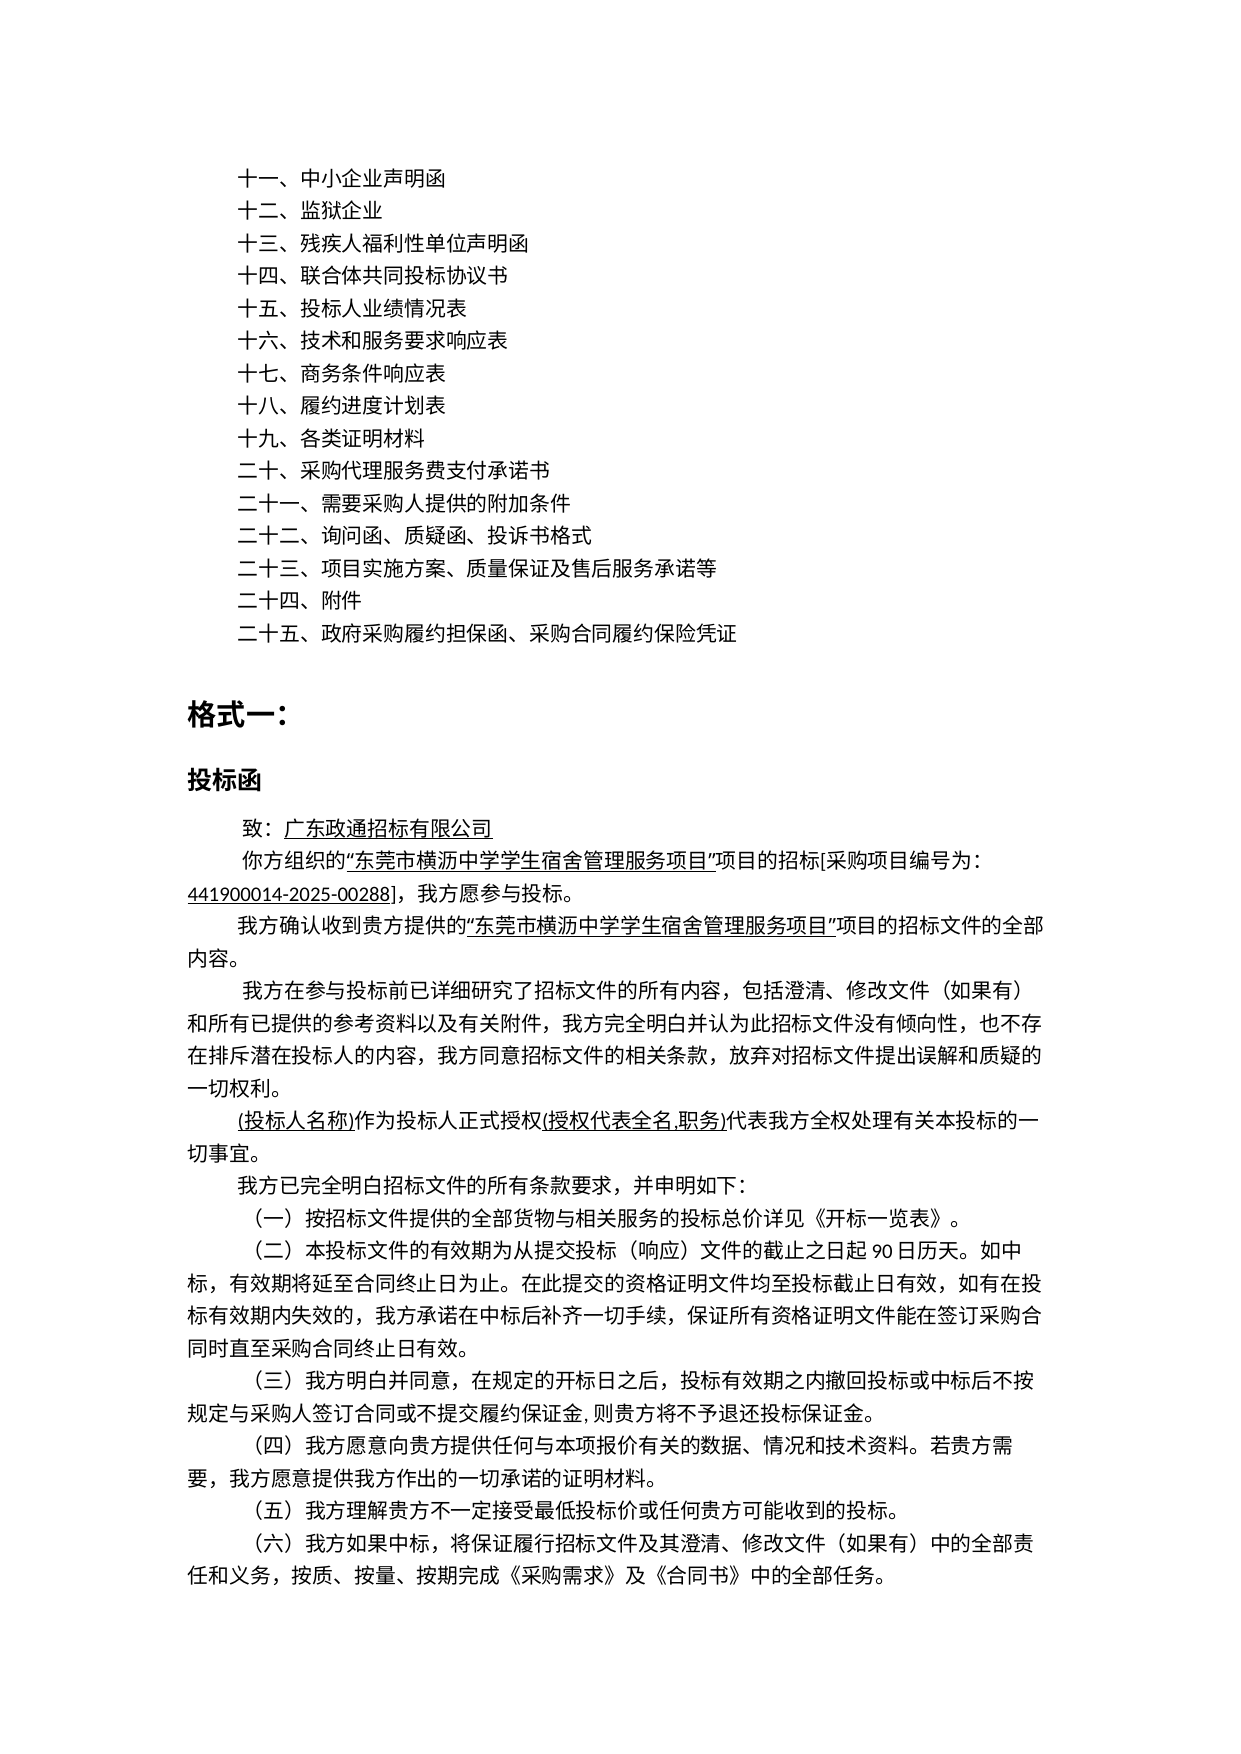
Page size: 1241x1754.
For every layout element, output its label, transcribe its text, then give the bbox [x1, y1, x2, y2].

text （六）我方如果中标，将保证履行招标文件及其澄清、修改文件（如果有）中的全部责任和义务，按质、按量、按期完成《采购需求》及《合同书》中的全部任务。 [187, 1527, 1053, 1592]
text 我方在参与投标前已详细研究了招标文件的所有内容，包括澄清、修改文件（如果有）和所有已提供的参考资料以及有关附件，我方完全明白并认为此招标文件没有倾向性，也不存在排斥潜在投标人的内容，我方同意招标文件的相关条款，放弃对招标文件提出误解和质疑的一切权利。 [187, 974, 1053, 1104]
text 二十四、附件 [187, 584, 1053, 617]
text 十四、联合体共同投标协议书 [187, 259, 1053, 292]
text 你方组织的“东莞市横沥中学学生宿舍管理服务项目”项目的招标[采购项目编号为：441900014-2025-00288]，我方愿参与投标。 [187, 844, 1053, 909]
text 十五、投标人业绩情况表 [187, 292, 1053, 324]
text 二十、采购代理服务费支付承诺书 [187, 454, 1053, 487]
text 十三、残疾人福利性单位声明函 [187, 227, 1053, 259]
text 十七、商务条件响应表 [187, 357, 1053, 389]
text 致：广东政通招标有限公司 [187, 812, 1053, 844]
text 二十五、政府采购履约担保函、采购合同履约保险凭证 [187, 617, 1053, 649]
text 十九、各类证明材料 [187, 422, 1053, 454]
text 十八、履约进度计划表 [187, 389, 1053, 422]
text （一）按招标文件提供的全部货物与相关服务的投标总价详见《开标一览表》。 [187, 1202, 1053, 1234]
text （五）我方理解贵方不一定接受最低投标价或任何贵方可能收到的投标。 [187, 1494, 1053, 1527]
text （四）我方愿意向贵方提供任何与本项报价有关的数据、情况和技术资料。若贵方需要，我方愿意提供我方作出的一切承诺的证明材料。 [187, 1429, 1053, 1494]
text 投标函 [187, 747, 1053, 812]
text （三）我方明白并同意，在规定的开标日之后，投标有效期之内撤回投标或中标后不按规定与采购人签订合同或不提交履约保证金, 则贵方将不予退还投标保证金。 [187, 1364, 1053, 1429]
text 二十二、询问函、质疑函、投诉书格式 [187, 519, 1053, 552]
text （二）本投标文件的有效期为从提交投标（响应）文件的截止之日起90日历天。如中标，有效期将延至合同终止日为止。在此提交的资格证明文件均至投标截止日有效，如有在投标有效期内失效的，我方承诺在中标后补齐一切手续，保证所有资格证明文件能在签订采购合同时直至采购合同终止日有效。 [187, 1234, 1053, 1364]
text 二十三、项目实施方案、质量保证及售后服务承诺等 [187, 552, 1053, 584]
text 二十一、需要采购人提供的附加条件 [187, 487, 1053, 519]
text 格式一： [187, 682, 1053, 747]
text 我方确认收到贵方提供的“东莞市横沥中学学生宿舍管理服务项目”项目的招标文件的全部内容。 [187, 909, 1053, 974]
text 十六、技术和服务要求响应表 [187, 324, 1053, 357]
text 我方已完全明白招标文件的所有条款要求，并申明如下： [187, 1169, 1053, 1202]
text 十二、监狱企业 [187, 194, 1053, 227]
text (投标人名称)作为投标人正式授权(授权代表全名,职务)代表我方全权处理有关本投标的一切事宜。 [187, 1104, 1053, 1169]
text 十一、中小企业声明函 [187, 162, 1053, 194]
